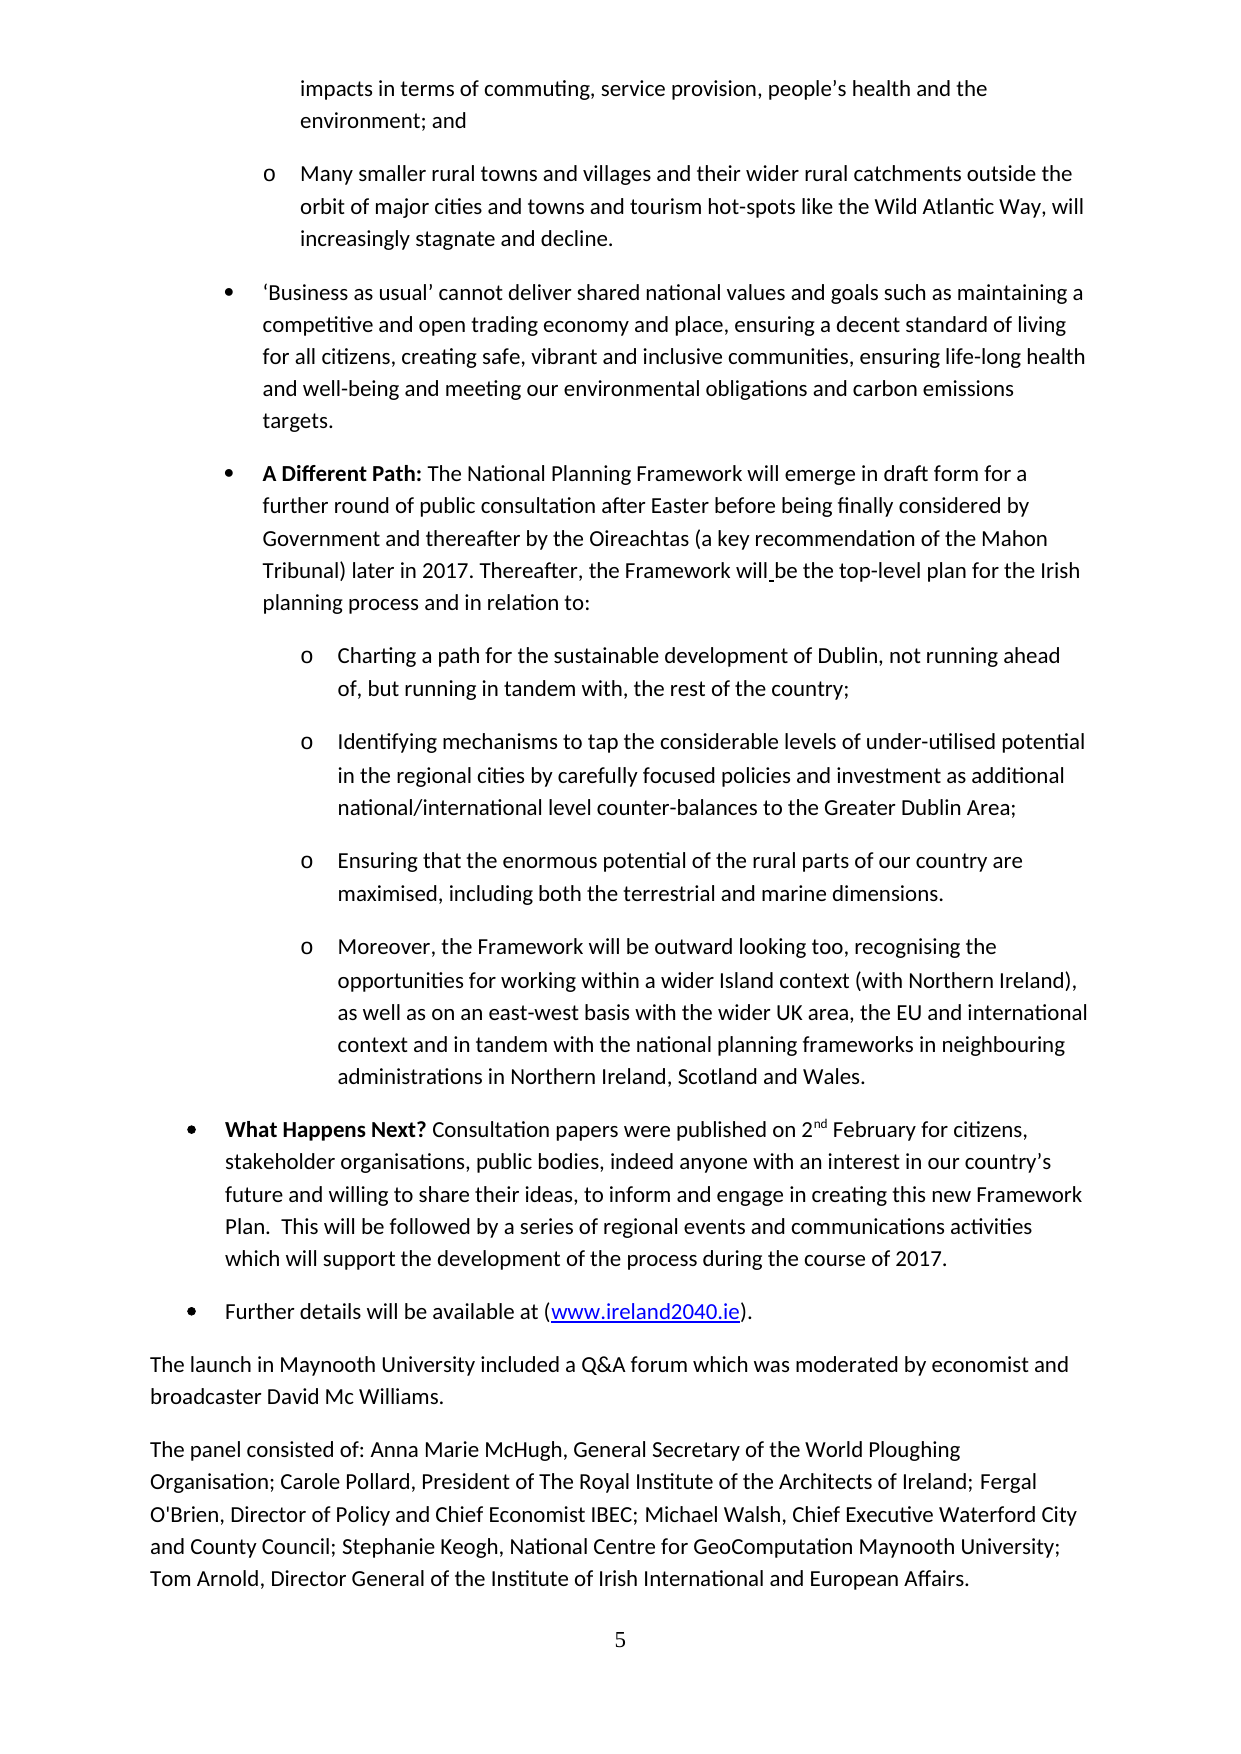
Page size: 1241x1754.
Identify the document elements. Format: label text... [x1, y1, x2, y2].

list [262, 74, 1090, 134]
list Charting a path for the sustainable development of Dublin, not running ahead of, but running in tandem with, the rest of the country; [300, 641, 1090, 702]
list Identifying mechanisms to tap the considerable levels of under-utilised potential in the regional cities by carefully focused policies and investment as additional national/international level counter-balances to the Greater Dublin Area; [300, 727, 1090, 821]
list Many smaller rural towns and villages and their wider rural catchments outside the orbit of major cities and towns and tourism hot-spots like the Wild Atlantic Way, will increasingly stagnate and decline. [262, 159, 1090, 253]
text The launch in Maynooth University included a Q&A forum which was moderated by economist and broadcaster David Mc Williams. [150, 1350, 1090, 1410]
list Ensuring that the enormous potential of the rural parts of our country are maximised, including both the terrestrial and marine dimensions. [300, 846, 1090, 907]
list Further details will be available at (www.ireland2040.ie). [187, 1297, 1090, 1325]
list A Different Path: The National Planning Framework will emerge in draft form for a further round of public consultation after Easter before being finally considered by Government and thereafter by the Oireachtas (a key recommendation of the Mahon Tribunal) later in 2017. Thereafter, the Framework will be the top-level plan for the Irish planning process and in relation to: [225, 459, 1090, 616]
list What Happens Next? Consultation papers were published on 2nd February for citizens, stakeholder organisations, public bodies, indeed anyone with an interest in our country’s future and willing to share their ideas, to inform and engage in creating this new Framework Plan. This will be followed by a series of regional events and communications activities which will support the development of the process during the course of 2017. [187, 1115, 1090, 1272]
list Moreover, the Framework will be outward looking too, recognising the opportunities for working within a wider Island context (with Northern Ireland), as well as on an east-west basis with the wider UK area, the EU and international context and in tandem with the national planning frameworks in neighbouring administrations in Northern Ireland, Scotland and Wales. [300, 932, 1090, 1090]
list ‘Business as usual’ cannot deliver shared national values and goals such as maintaining a competitive and open trading economy and place, ensuring a decent standard of living for all citizens, creating safe, vibrant and inclusive communities, ensuring life-long health and well-being and meeting our environmental obligations and carbon emissions targets. [225, 278, 1090, 434]
text The panel consisted of: Anna Marie McHugh, General Secretary of the World Ploughing Organisation; Carole Pollard, President of The Royal Institute of the Architects of Ireland; Fergal O'Brien, Director of Policy and Chief Economist IBEC; Michael Walsh, Chief Executive Waterford City and County Council; Stephanie Keogh, National Centre for GeoComputation Maynooth University; Tom Arnold, Director General of the Institute of Irish International and European Affairs. [150, 1435, 1090, 1592]
